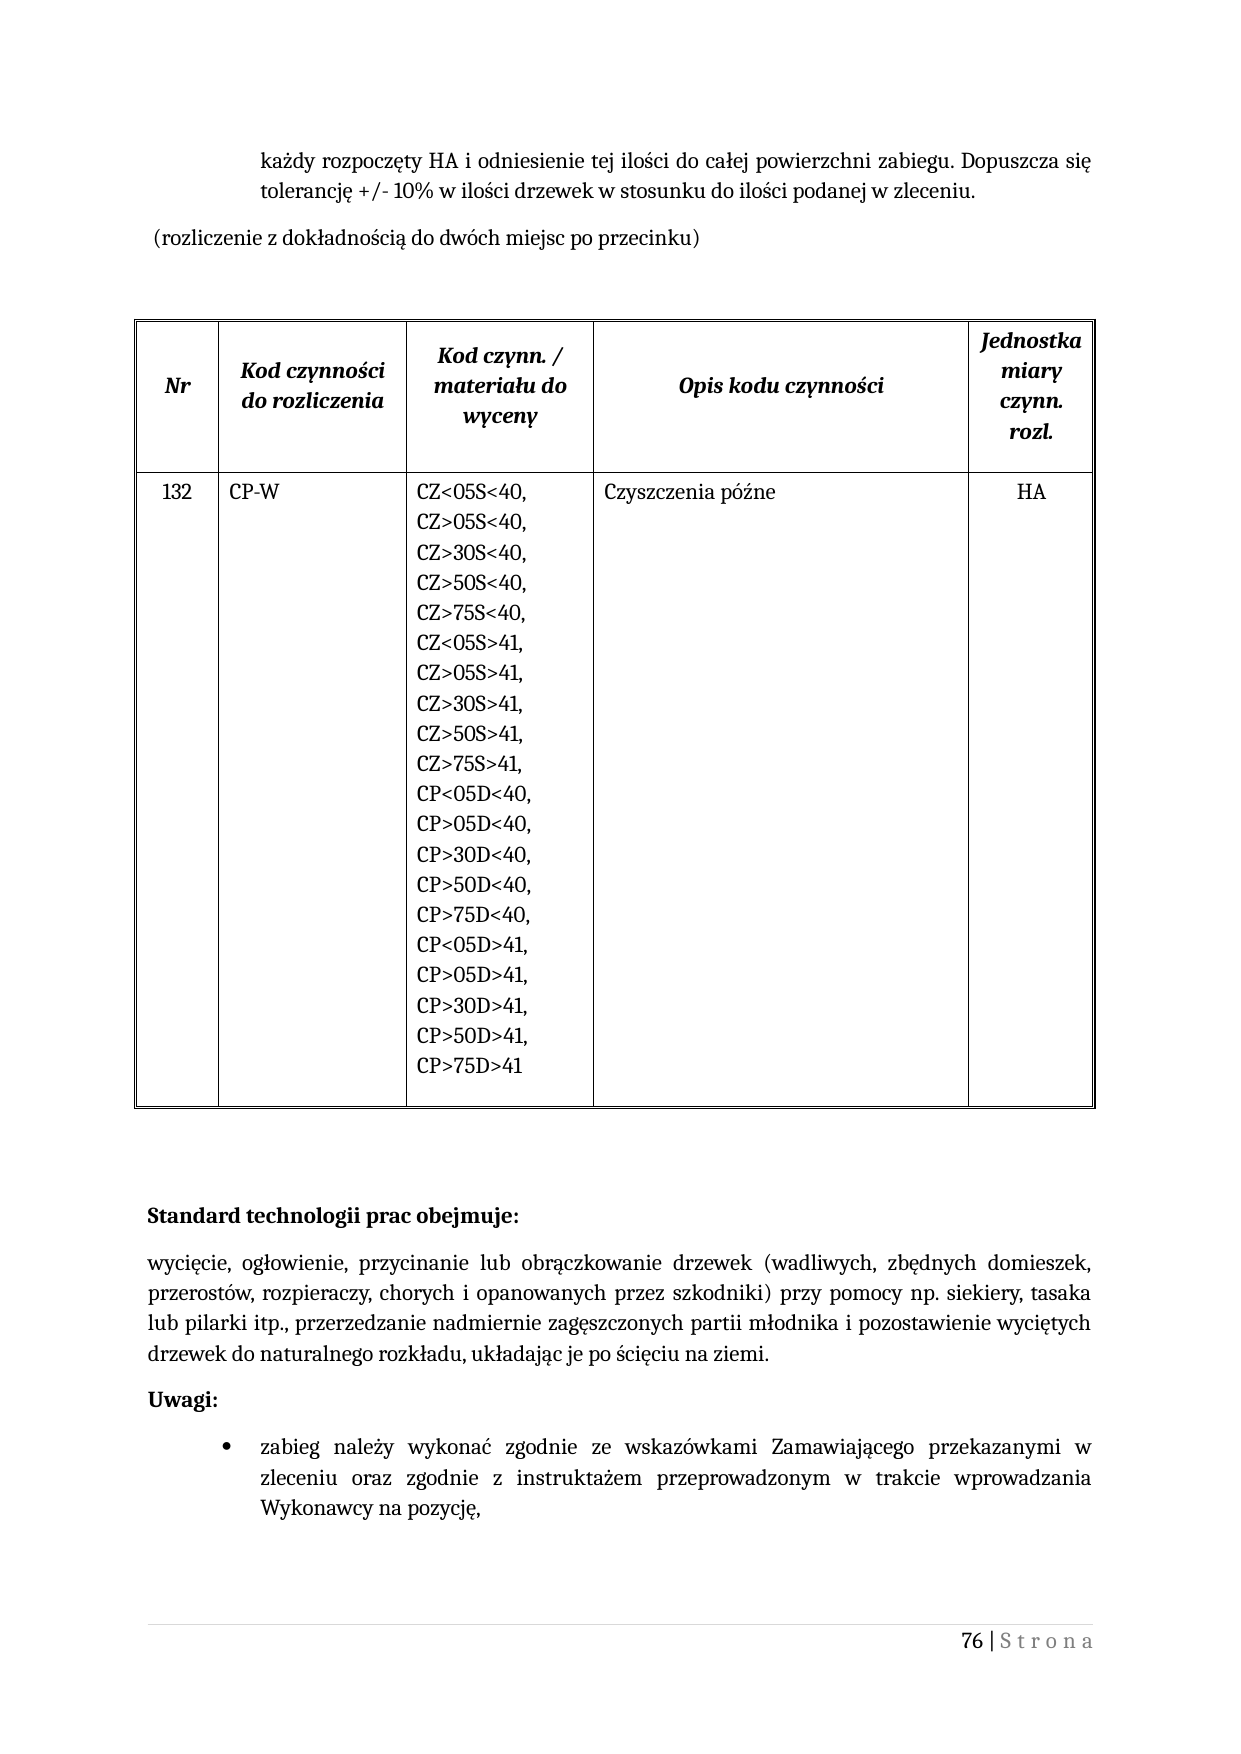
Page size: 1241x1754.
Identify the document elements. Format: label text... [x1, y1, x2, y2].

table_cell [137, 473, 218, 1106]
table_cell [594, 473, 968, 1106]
text Standard technologii prac obejmuje: [148, 1203, 1093, 1229]
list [223, 148, 1093, 204]
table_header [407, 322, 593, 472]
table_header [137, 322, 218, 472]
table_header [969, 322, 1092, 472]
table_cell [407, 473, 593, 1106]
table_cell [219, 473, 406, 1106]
text Uwagi: [148, 1387, 1093, 1413]
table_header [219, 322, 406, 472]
list wycięcie, ogłowienie, przycinanie lub obrączkowanie drzewek (wadliwych, zbędnych domieszek, przerostów, rozpieraczy, chorych i opanowanych przez szkodniki) przy pomocy np. siekiery, tasaka lub pilarki itp., przerzedzanie nadmiernie zagęszczonych partii młodnika i pozostawienie wyciętych drzewek do naturalnego rozkładu, układając je po ścięciu na ziemi. [148, 1250, 1093, 1367]
list zabieg należy wykonać zgodnie ze wskazówkami Zamawiającego przekazanymi w zleceniu oraz zgodnie z instruktażem przeprowadzonym w trakcie wprowadzania Wykonawcy na pozycję, [223, 1434, 1093, 1521]
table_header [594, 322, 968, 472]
text (rozliczenie z dokładnością do dwóch miejsc po przecinku) [148, 225, 1093, 251]
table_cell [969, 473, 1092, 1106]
